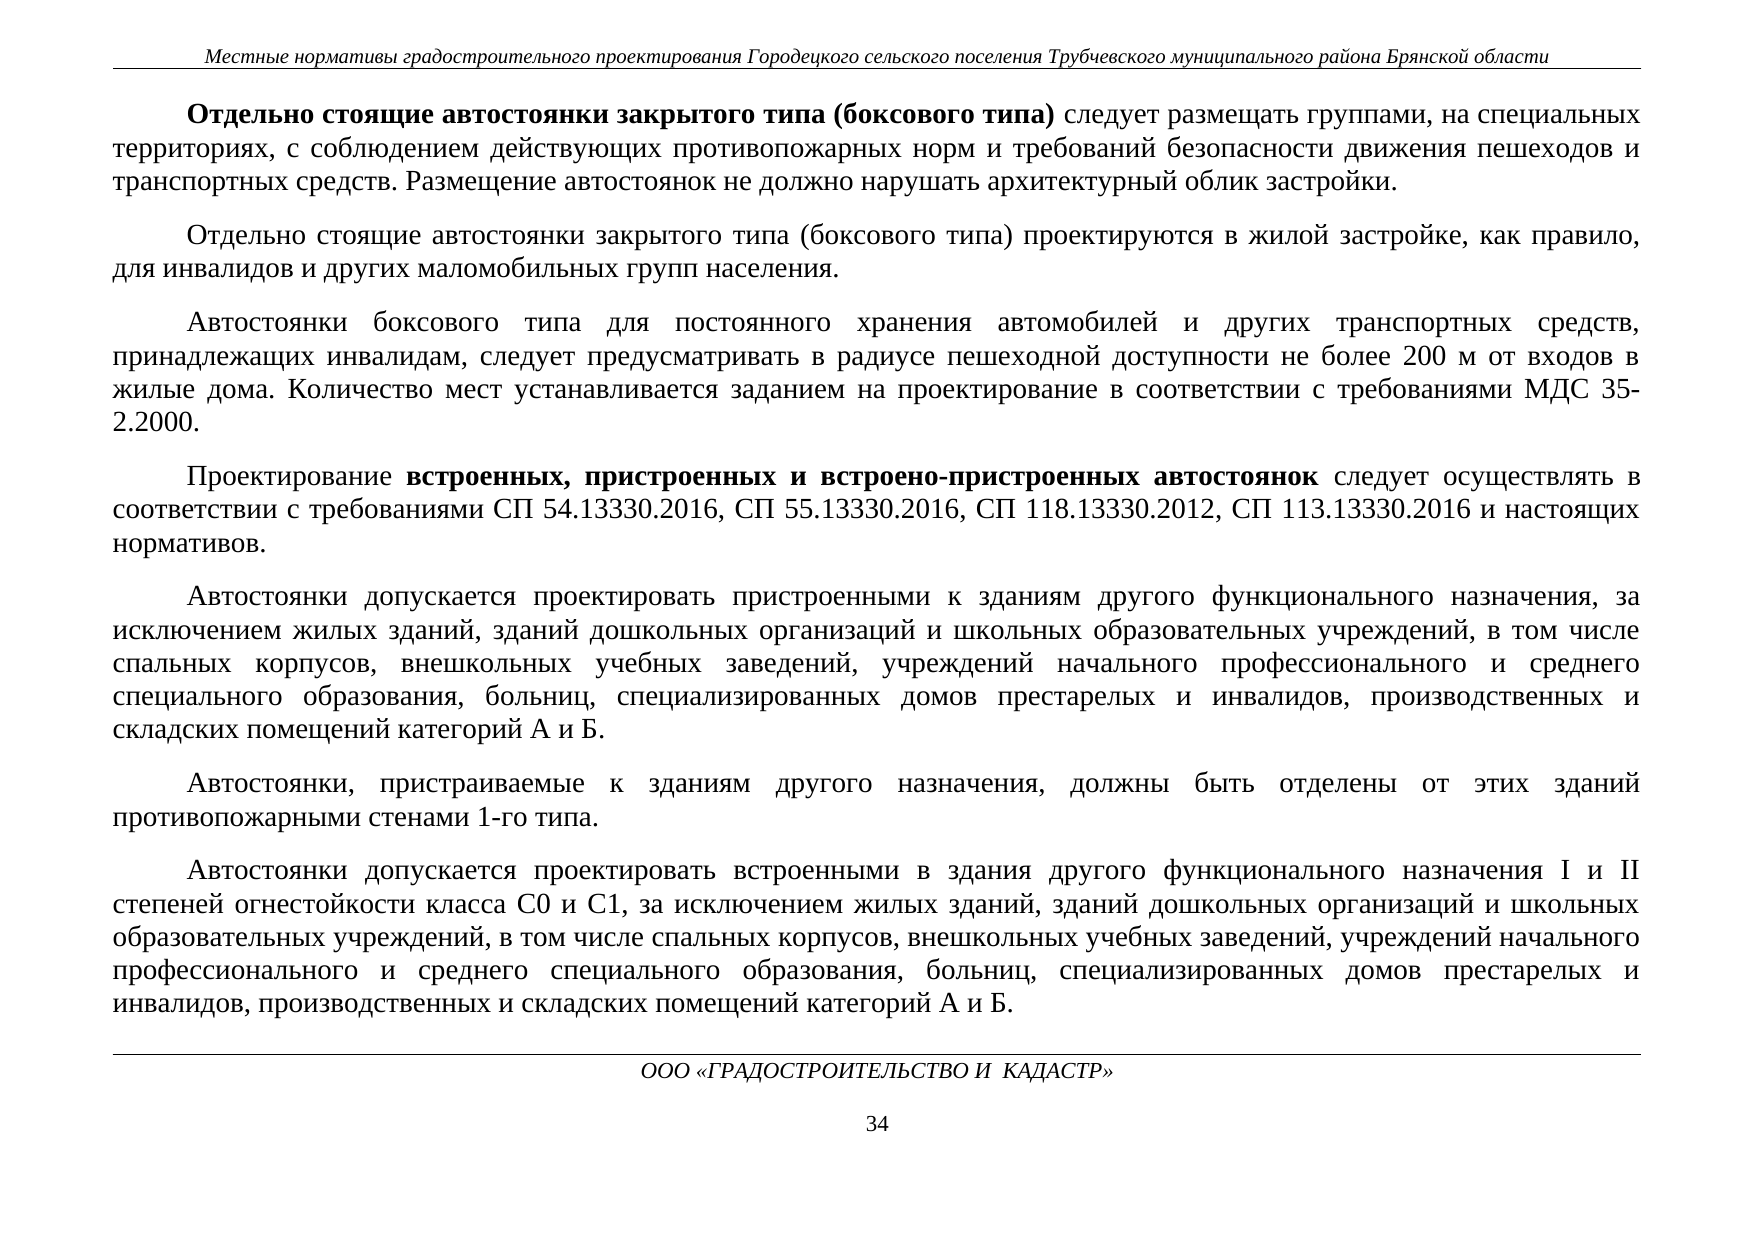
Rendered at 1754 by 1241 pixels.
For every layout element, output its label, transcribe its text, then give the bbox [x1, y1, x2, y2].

text Автостоянки, пристраиваемые к зданиям другого назначения, должны быть отделены от этих зданий противопожарными стенами 1-го типа. [112, 766, 1641, 832]
text Автостоянки допускается проектировать пристроенными к зданиям другого функционального назначения, за исключением жилых зданий, зданий дошкольных организаций и школьных образовательных учреждений, в том числе спальных корпусов, внешкольных учебных заведений, учреждений начального профессионального и среднего специального образования, больниц, специализированных домов престарелых и инвалидов, производственных и складских помещений категорий А и Б. [112, 579, 1641, 745]
text Отдельно стоящие автостоянки закрытого типа (боксового типа) проектируются в жилой застройке, как правило, для инвалидов и других маломобильных групп населения. [112, 218, 1641, 284]
text Проектирование встроенных, пристроенных и встроено-пристроенных автостоянок следует осуществлять в соответствии с требованиями СП 54.13330.2016, СП 55.13330.2016, СП 118.13330.2012, СП 113.13330.2016 и настоящих нормативов. [112, 459, 1641, 558]
text Отдельно стоящие автостоянки закрытого типа (боксового типа) следует размещать группами, на специальных территориях, с соблюдением действующих противопожарных норм и требований безопасности движения пешеходов и транспортных средств. Размещение автостоянок не должно нарушать архитектурный облик застройки. [112, 97, 1641, 197]
text Автостоянки боксового типа для постоянного хранения автомобилей и других транспортных средств, принадлежащих инвалидам, следует предусматривать в радиусе пешеходной доступности не более от входов в жилые дома. Количество мест устанавливается заданием на проектирование в соответствии с требованиями МДС 35-2.2000. [112, 305, 1641, 438]
text Автостоянки допускается проектировать встроенными в здания другого функционального назначения I и II степеней огнестойкости класса С0 и С1, за исключением жилых зданий, зданий дошкольных организаций и школьных образовательных учреждений, в том числе спальных корпусов, внешкольных учебных заведений, учреждений начального профессионального и среднего специального образования, больниц, специализированных домов престарелых и инвалидов, производственных и складских помещений категорий А и Б. [112, 853, 1641, 1019]
